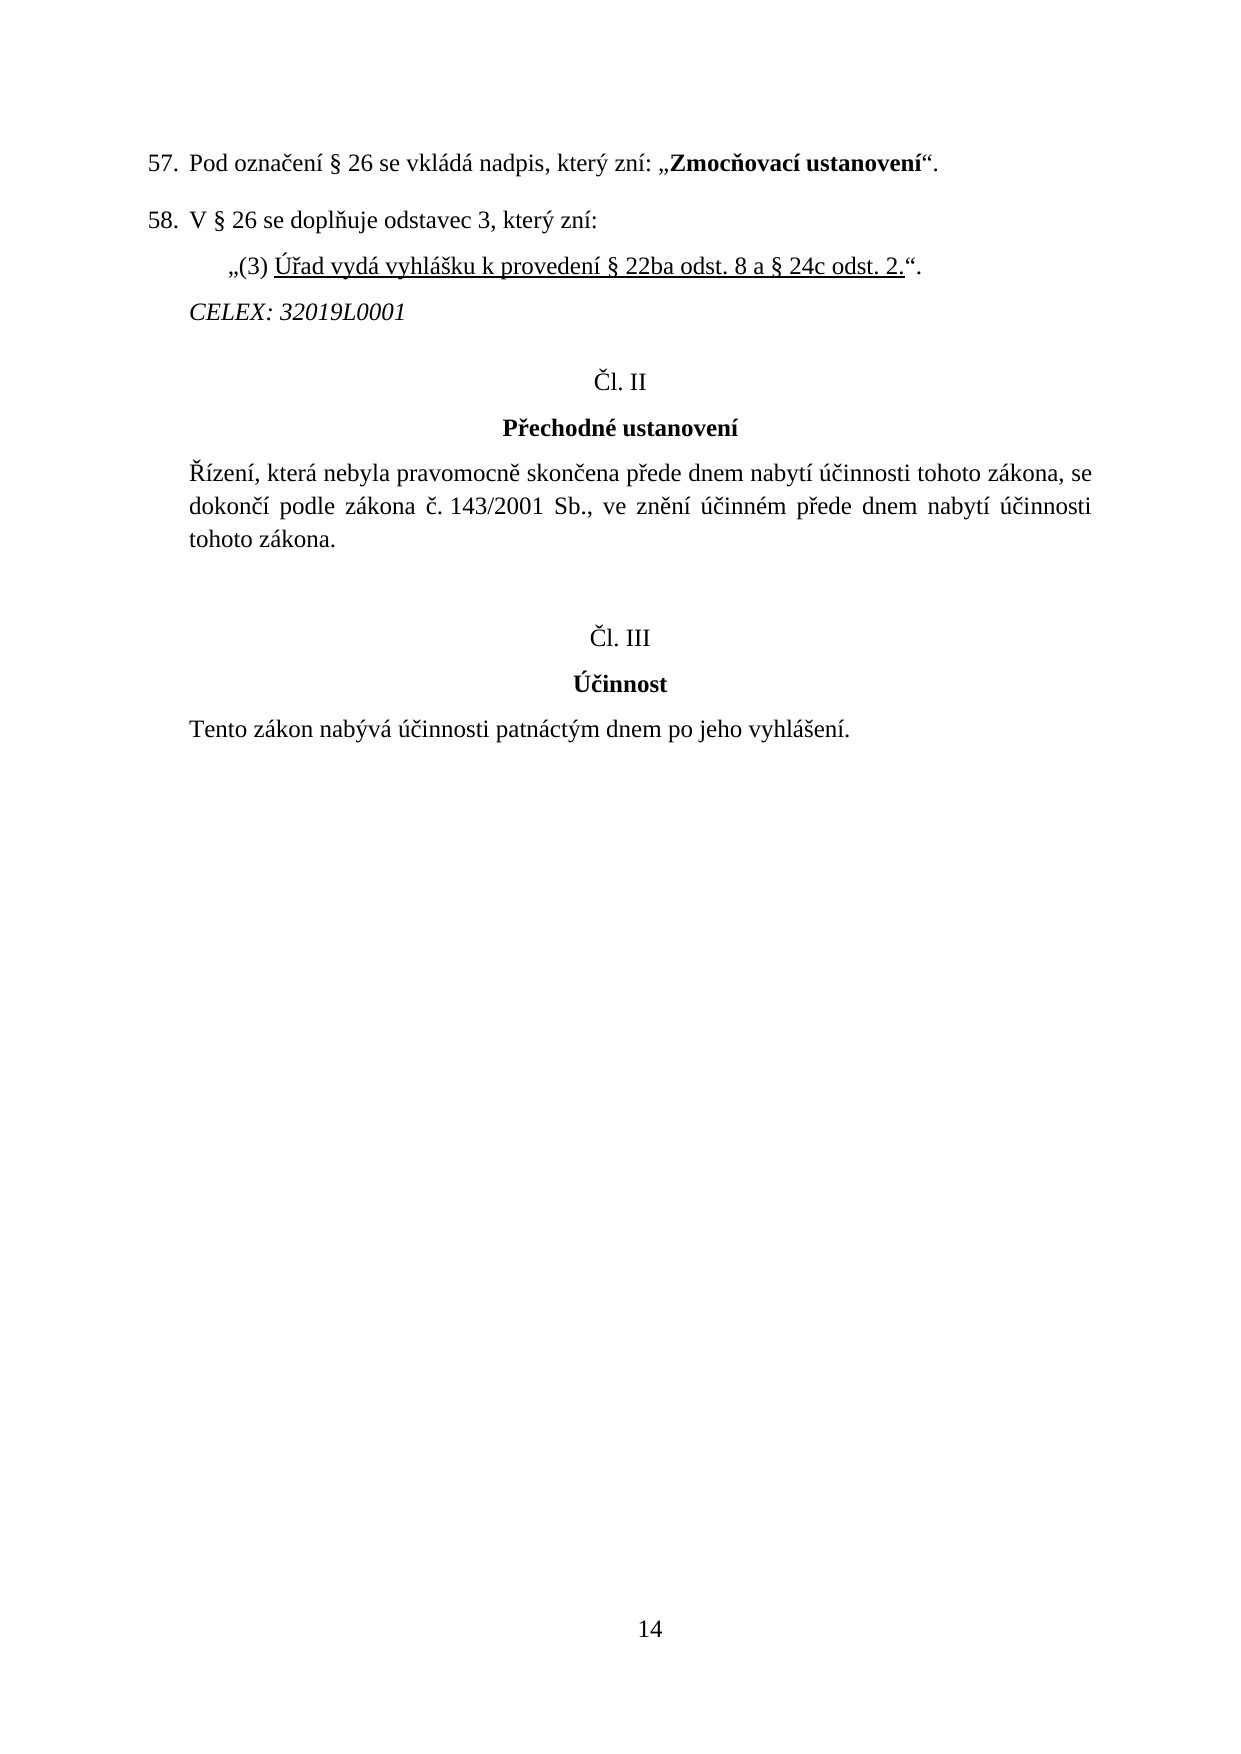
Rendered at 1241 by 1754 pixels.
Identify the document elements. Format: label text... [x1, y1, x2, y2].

text CELEX: 32019L0001 [189, 297, 1093, 325]
list Účinnost [148, 669, 1093, 698]
list Čl. III [148, 623, 1093, 652]
text V § 26 se doplňuje odstavec 3, který zní: [148, 206, 1093, 234]
list Čl. II [148, 367, 1093, 396]
text Pod označení § 26 se vkládá nadpis, který zní: „Zmocňovací ustanovení“. [148, 148, 1093, 176]
text Řízení, která nebyla pravomocně skončena přede dnem nabytí účinnosti tohoto zákona, se dokončí podle zákona č. 143/2001 Sb., ve znění účinném přede dnem nabytí účinnosti tohoto zákona. [189, 458, 1093, 553]
text Tento zákon nabývá účinnosti patnáctým dnem po jeho vyhlášení. [189, 714, 1093, 743]
list Přechodné ustanovení [148, 413, 1093, 441]
text „(3) Úřad vydá vyhlášku k provedení § 22ba odst. 8 a § 24c odst. 2.“. [189, 251, 1093, 280]
